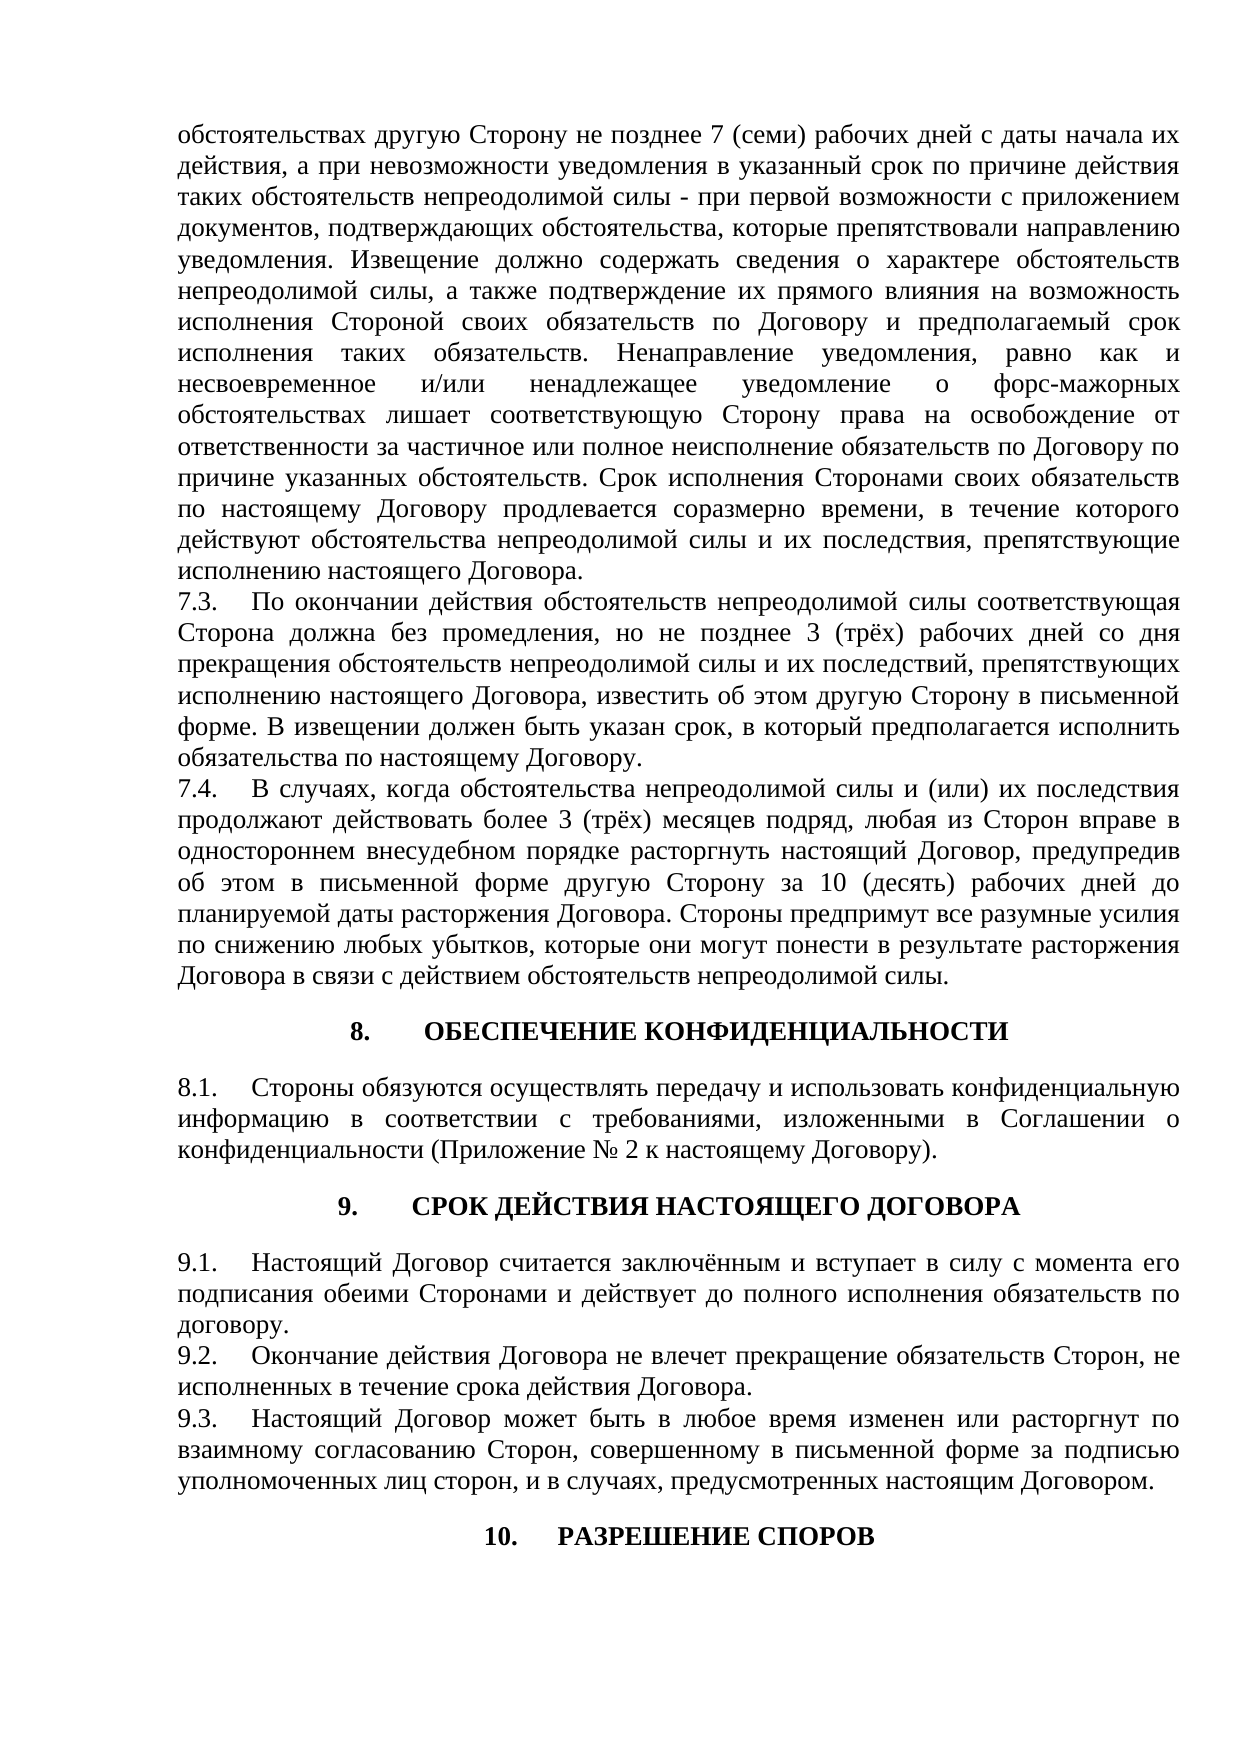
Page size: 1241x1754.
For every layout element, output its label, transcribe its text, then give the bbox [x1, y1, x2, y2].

text Настоящий Договор может быть в любое время изменен или расторгнут по взаимному согласованию Сторон, совершенному в письменной форме за подписью уполномоченных лиц сторон, и в случаях, предусмотренных настоящим Договором. [177, 1402, 1181, 1495]
text По окончании действия обстоятельств непреодолимой силы соответствующая Сторона должна без промедления, но не позднее 3 (трёх) рабочих дней со дня прекращения обстоятельств непреодолимой силы и их последствий, препятствующих исполнению настоящего Договора, известить об этом другую Сторону в письменной форме. В извещении должен быть указан срок, в который предполагается исполнить обязательства по настоящему Договору. [177, 585, 1181, 772]
text Настоящий Договор считается заключённым и вступает в силу с момента его подписания обеими Сторонами и действует до полного исполнения обязательств по договору. [177, 1246, 1181, 1339]
text В случаях, когда обстоятельства непреодолимой силы и (или) их последствия продолжают действовать более 3 (трёх) месяцев подряд, любая из Сторон вправе в одностороннем внесудебном порядке расторгнуть настоящий Договор, предупредив об этом в письменной форме другую Сторону за 10 (десять) рабочих дней до планируемой даты расторжения Договора. Стороны предпримут все разумные усилия по снижению любых убытков, которые они могут понести в результате расторжения Договора в связи с действием обстоятельств непреодолимой силы. [177, 772, 1181, 990]
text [177, 118, 1181, 585]
text РАЗРЕШЕНИЕ СПОРОВ [177, 1520, 1181, 1551]
text СРОК ДЕЙСТВИЯ НАСТОЯЩЕГО ДОГОВОРА [177, 1190, 1181, 1221]
text ОБЕСПЕЧЕНИЕ КОНФИДЕНЦИАЛЬНОСТИ [177, 1015, 1181, 1046]
text Стороны обязуются осуществлять передачу и использовать конфиденциальную информацию в соответствии с требованиями, изложенными в Соглашении о конфиденциальности (Приложение № 2 к настоящему Договору). [177, 1071, 1181, 1165]
text Окончание действия Договора не влечет прекращение обязательств Сторон, не исполненных в течение срока действия Договора. [177, 1339, 1181, 1402]
